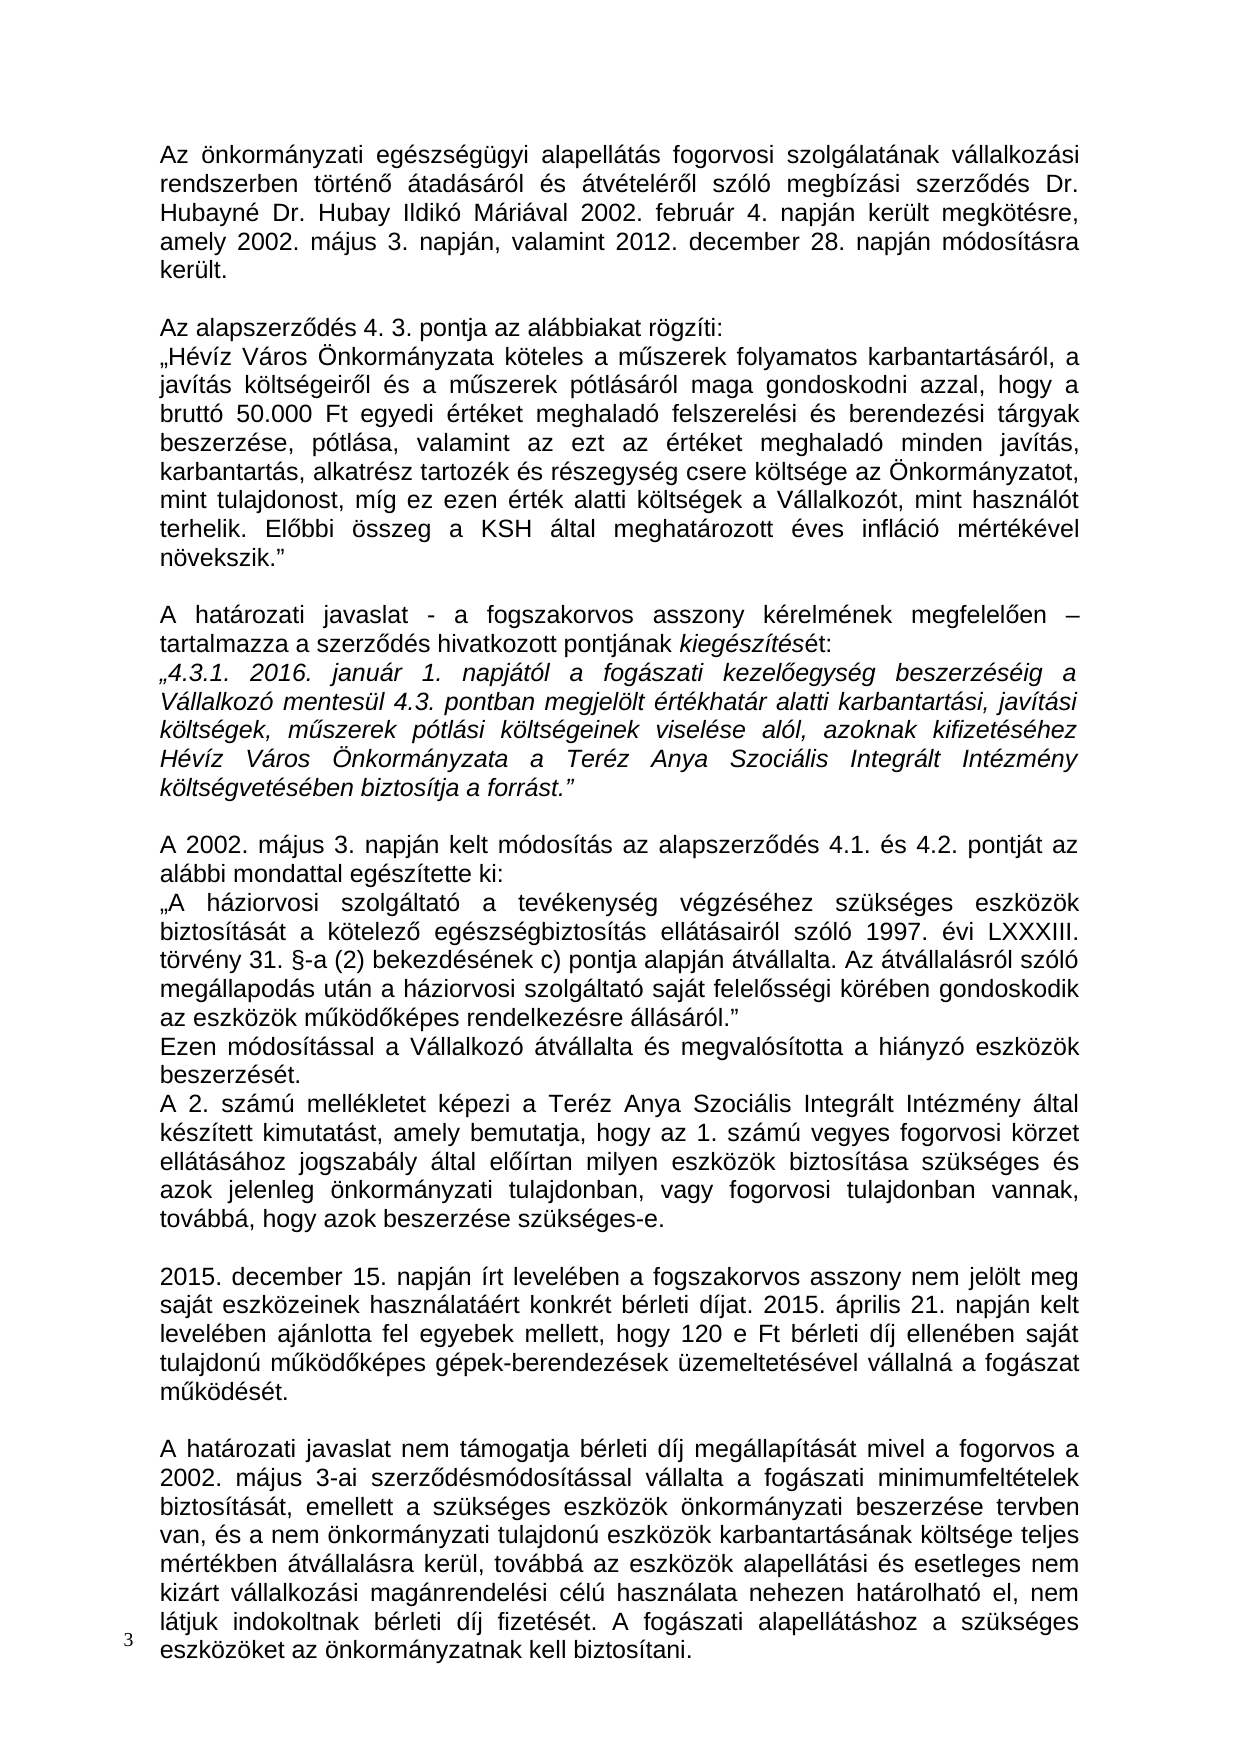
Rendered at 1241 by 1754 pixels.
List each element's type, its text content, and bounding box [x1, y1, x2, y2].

text „Hévíz Város Önkormányzata köteles a műszerek folyamatos karbantartásáról, a javítás költségeiről és a műszerek pótlásáról maga gondoskodni azzal, hogy a bruttó 50.000 Ft egyedi értéket meghaladó felszerelési és berendezési tárgyak beszerzése, pótlása, valamint az ezt az értéket meghaladó minden javítás, karbantartás, alkatrész tartozék és részegység csere költsége az Önkormányzatot, mint tulajdonost, míg ez ezen érték alatti költségek a Vállalkozót, mint használót terhelik. Előbbi összeg a KSH által meghatározott éves infláció mértékével növekszik.” [159, 342, 1081, 572]
text A 2. számú mellékletet képezi a Teréz Anya Szociális Integrált Intézmény által készített kimutatást, amely bemutatja, hogy az 1. számú vegyes fogorvosi körzet ellátásához jogszabály által előírtan milyen eszközök biztosítása szükséges és azok jelenleg önkormányzati tulajdonban, vagy fogorvosi tulajdonban vannak, továbbá, hogy azok beszerzése szükséges-e. [159, 1089, 1081, 1233]
text A 2002. május 3. napján kelt módosítás az alapszerződés 4.1. és 4.2. pontját az alábbi mondattal egészítette ki: [159, 831, 1081, 888]
text Ezen módosítással a Vállalkozó átvállalta és megvalósította a hiányzó eszközök beszerzését. [159, 1032, 1081, 1089]
text Az önkormányzati egészségügyi alapellátás fogorvosi szolgálatának vállalkozási rendszerben történő átadásáról és átvételéről szóló megbízási szerződés Dr. Hubayné Dr. Hubay Ildikó Máriával 2002. február 4. napján került megkötésre, amely 2002. május 3. napján, valamint 2012. december 28. napján módosításra került. [159, 141, 1081, 284]
text „4.3.1. 2016. január 1. napjától a fogászati kezelőegység beszerzéséig a Vállalkozó mentesül 4.3. pontban megjelölt értékhatár alatti karbantartási, javítási költségek, műszerek pótlási költségeinek viselése alól, azoknak kifizetéséhez Hévíz Város Önkormányzata a Teréz Anya Szociális Integrált Intézmény költségvetésében biztosítja a forrást.” [159, 658, 1081, 802]
text „A háziorvosi szolgáltató a tevékenység végzéséhez szükséges eszközök biztosítását a kötelező egészségbiztosítás ellátásairól szóló 1997. évi LXXXIII. törvény 31. §-a (2) bekezdésének c) pontja alapján átvállalta. Az átvállalásról szóló megállapodás után a háziorvosi szolgáltató saját felelősségi körében gondoskodik az eszközök működőképes rendelkezésre állásáról.” [159, 888, 1081, 1032]
text A határozati javaslat - a fogszakorvos asszony kérelmének megfelelően – tartalmazza a szerződés hivatkozott pontjának kiegészítését: [159, 601, 1081, 658]
text A határozati javaslat nem támogatja bérleti díj megállapítását mivel a fogorvos a 2002. május 3-ai szerződésmódosítással vállalta a fogászati minimumfeltételek biztosítását, emellett a szükséges eszközök önkormányzati beszerzése tervben van, és a nem önkormányzati tulajdonú eszközök karbantartásának költsége teljes mértékben átvállalásra kerül, továbbá az eszközök alapellátási és esetleges nem kizárt vállalkozási magánrendelési célú használata nehezen határolható el, nem látjuk indokoltnak bérleti díj fizetését. A fogászati alapellátáshoz a szükséges eszközöket az önkormányzatnak kell biztosítani. [159, 1434, 1081, 1664]
text Az alapszerződés 4. 3. pontja az alábbiakat rögzíti: [159, 313, 1081, 342]
text 2015. december 15. napján írt levelében a fogszakorvos asszony nem jelölt meg saját eszközeinek használatáért konkrét bérleti díjat. 2015. április 21. napján kelt levelében ajánlotta fel egyebek mellett, hogy 120 e Ft bérleti díj ellenében saját tulajdonú működőképes gépek-berendezések üzemeltetésével vállalná a fogászat működését. [159, 1262, 1081, 1406]
